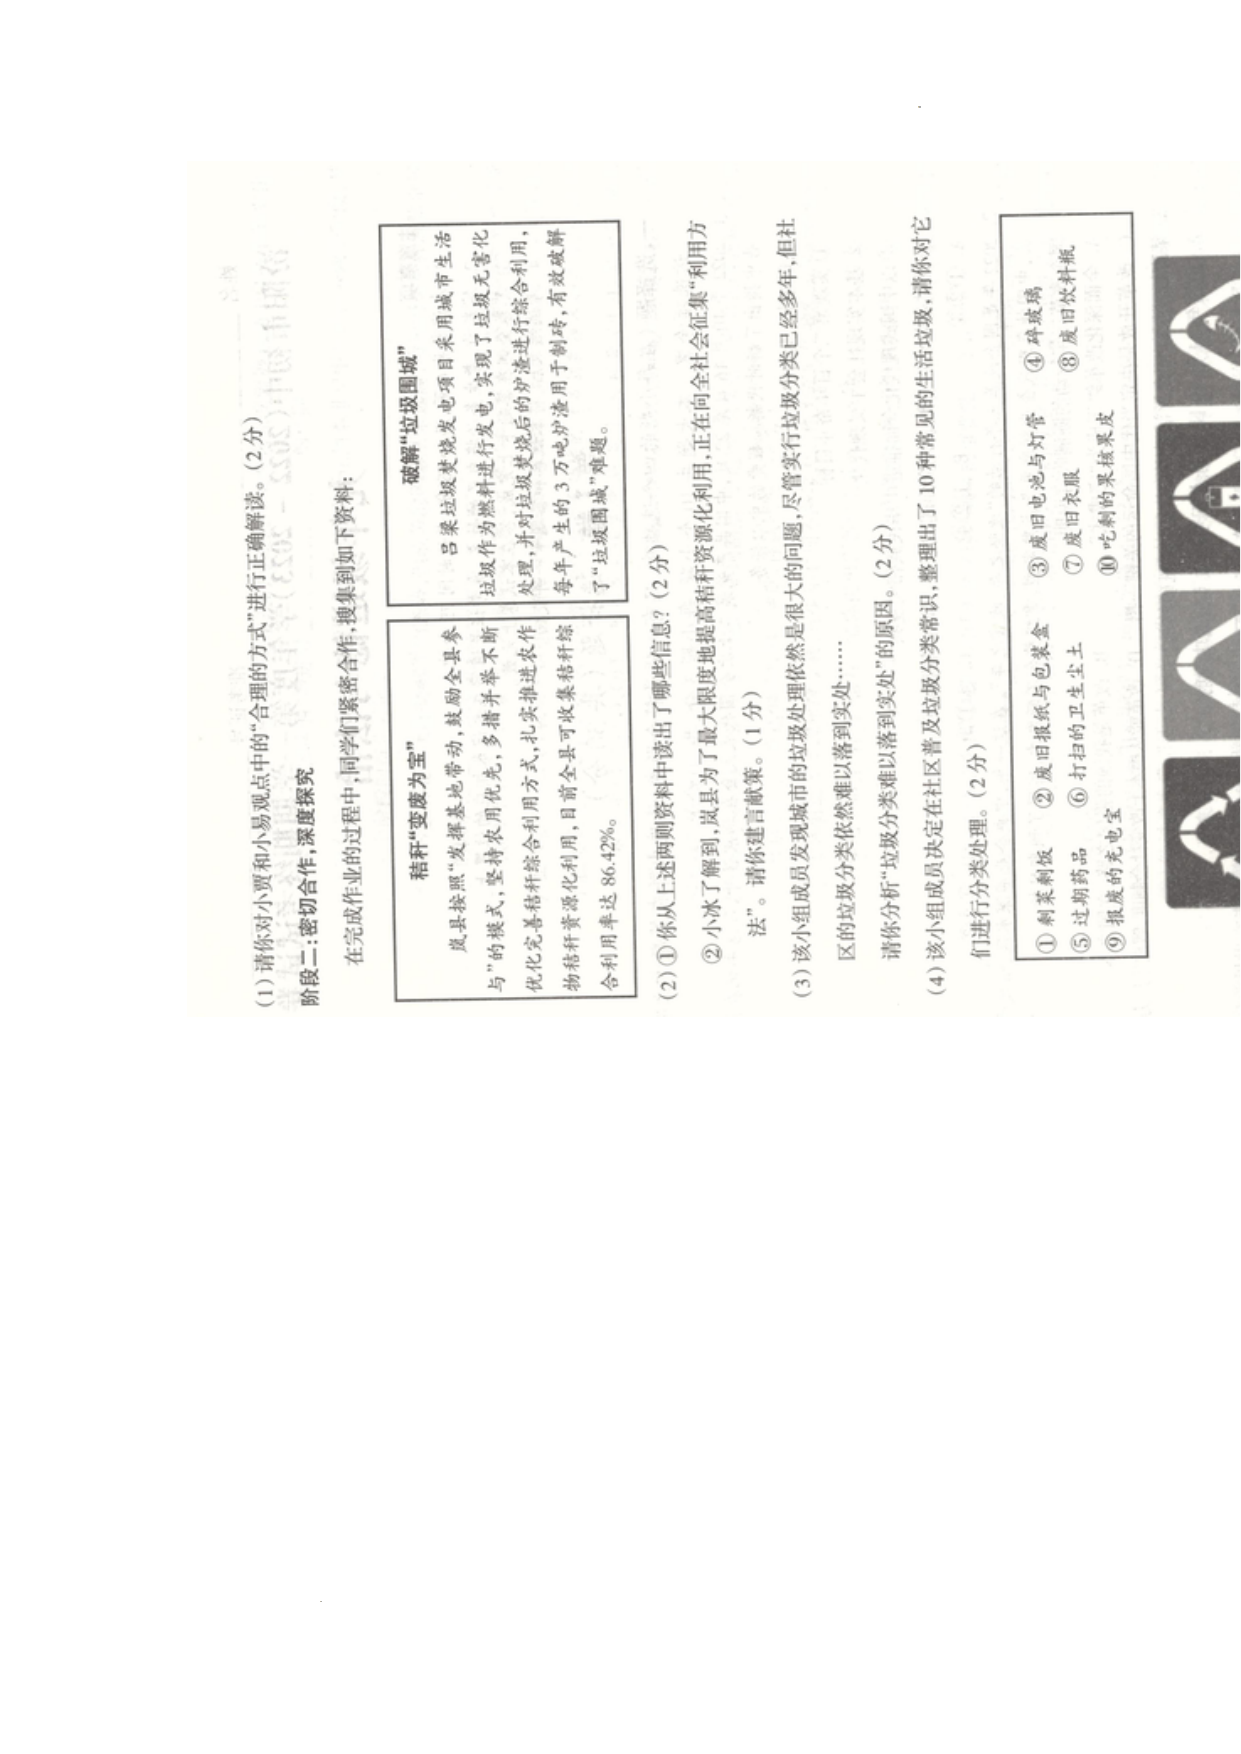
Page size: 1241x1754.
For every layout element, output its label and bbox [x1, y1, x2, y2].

picture [187, 161, 1241, 1017]
